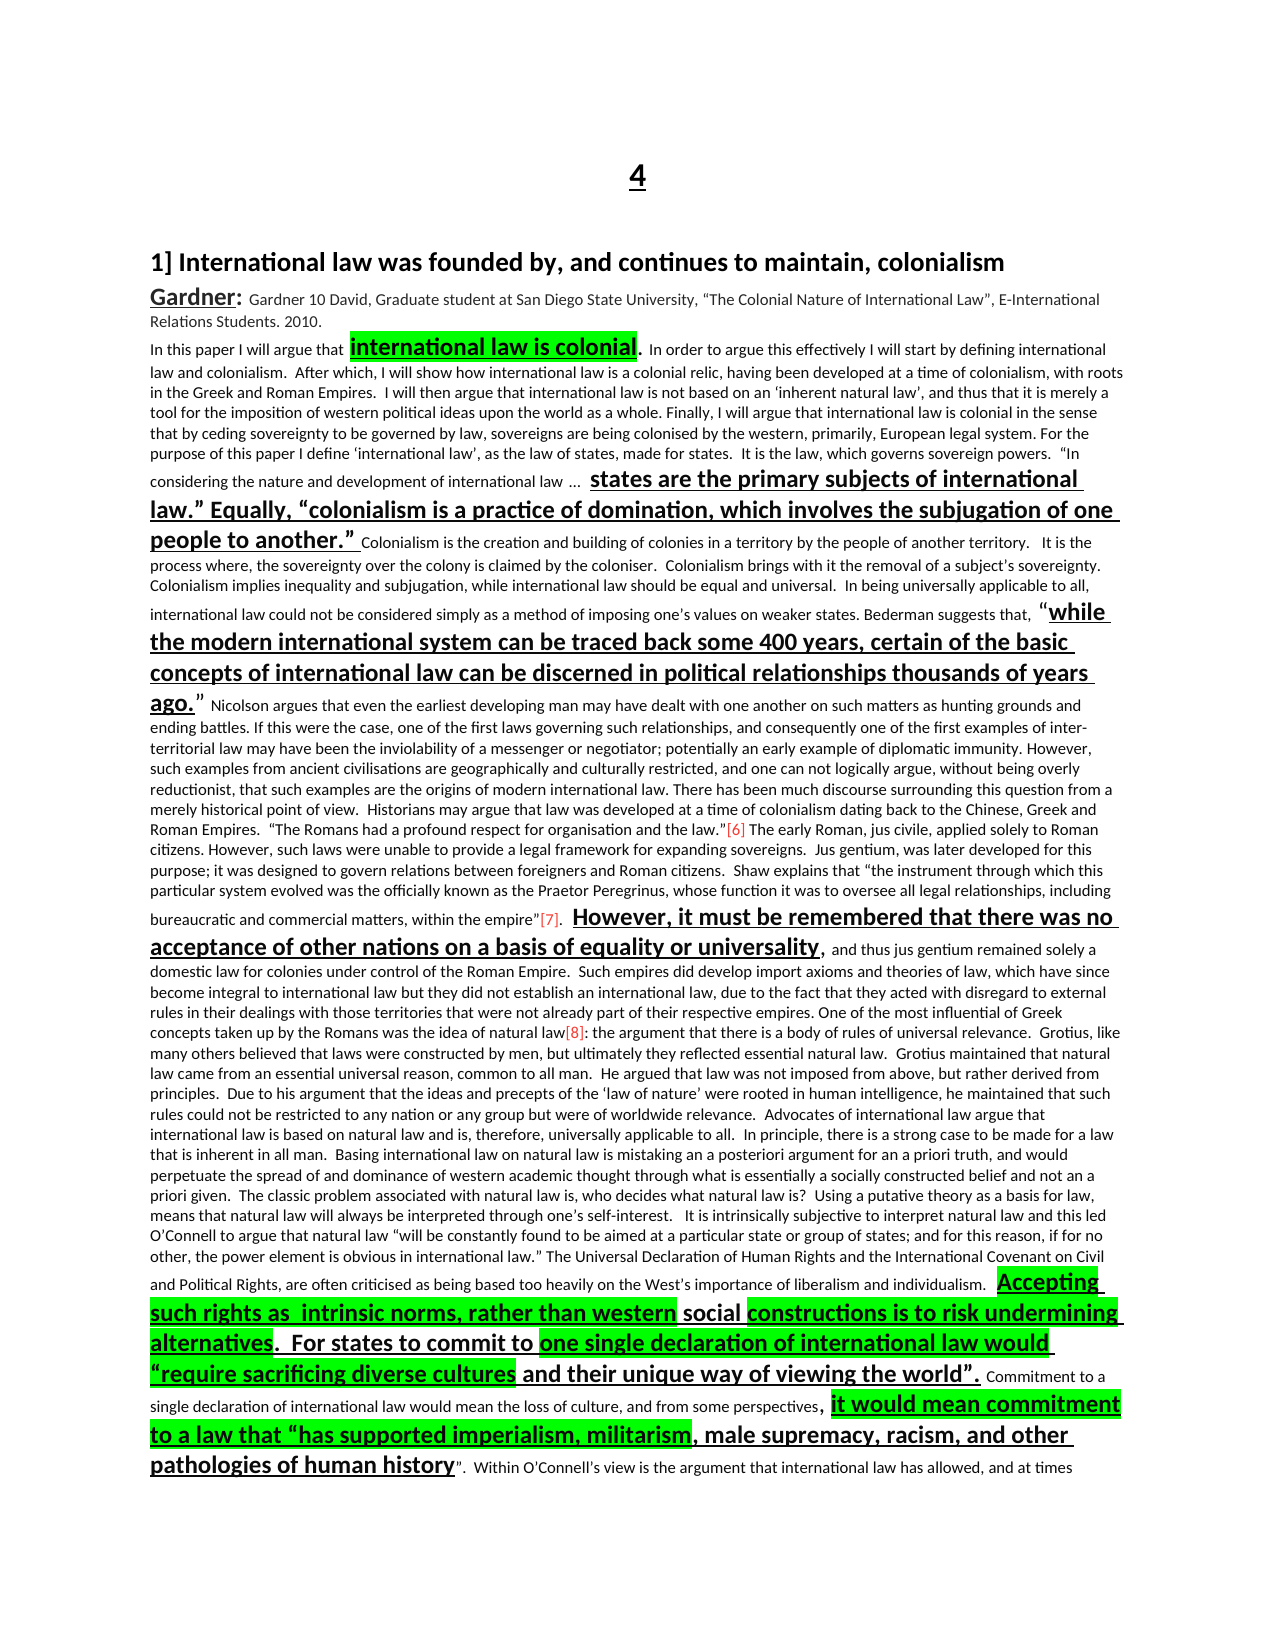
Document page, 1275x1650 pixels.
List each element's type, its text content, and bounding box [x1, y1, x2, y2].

text Gardner: Gardner 10 David, Graduate student at San Diego State University, “The Colonial Nature of International Law”, E-International Relations Students. 2010. [150, 281, 1125, 331]
subtitle 4 [150, 154, 1125, 195]
subtitle 1] International law was founded by, and continues to maintain, colonialism [150, 245, 1125, 278]
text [150, 331, 1125, 1480]
